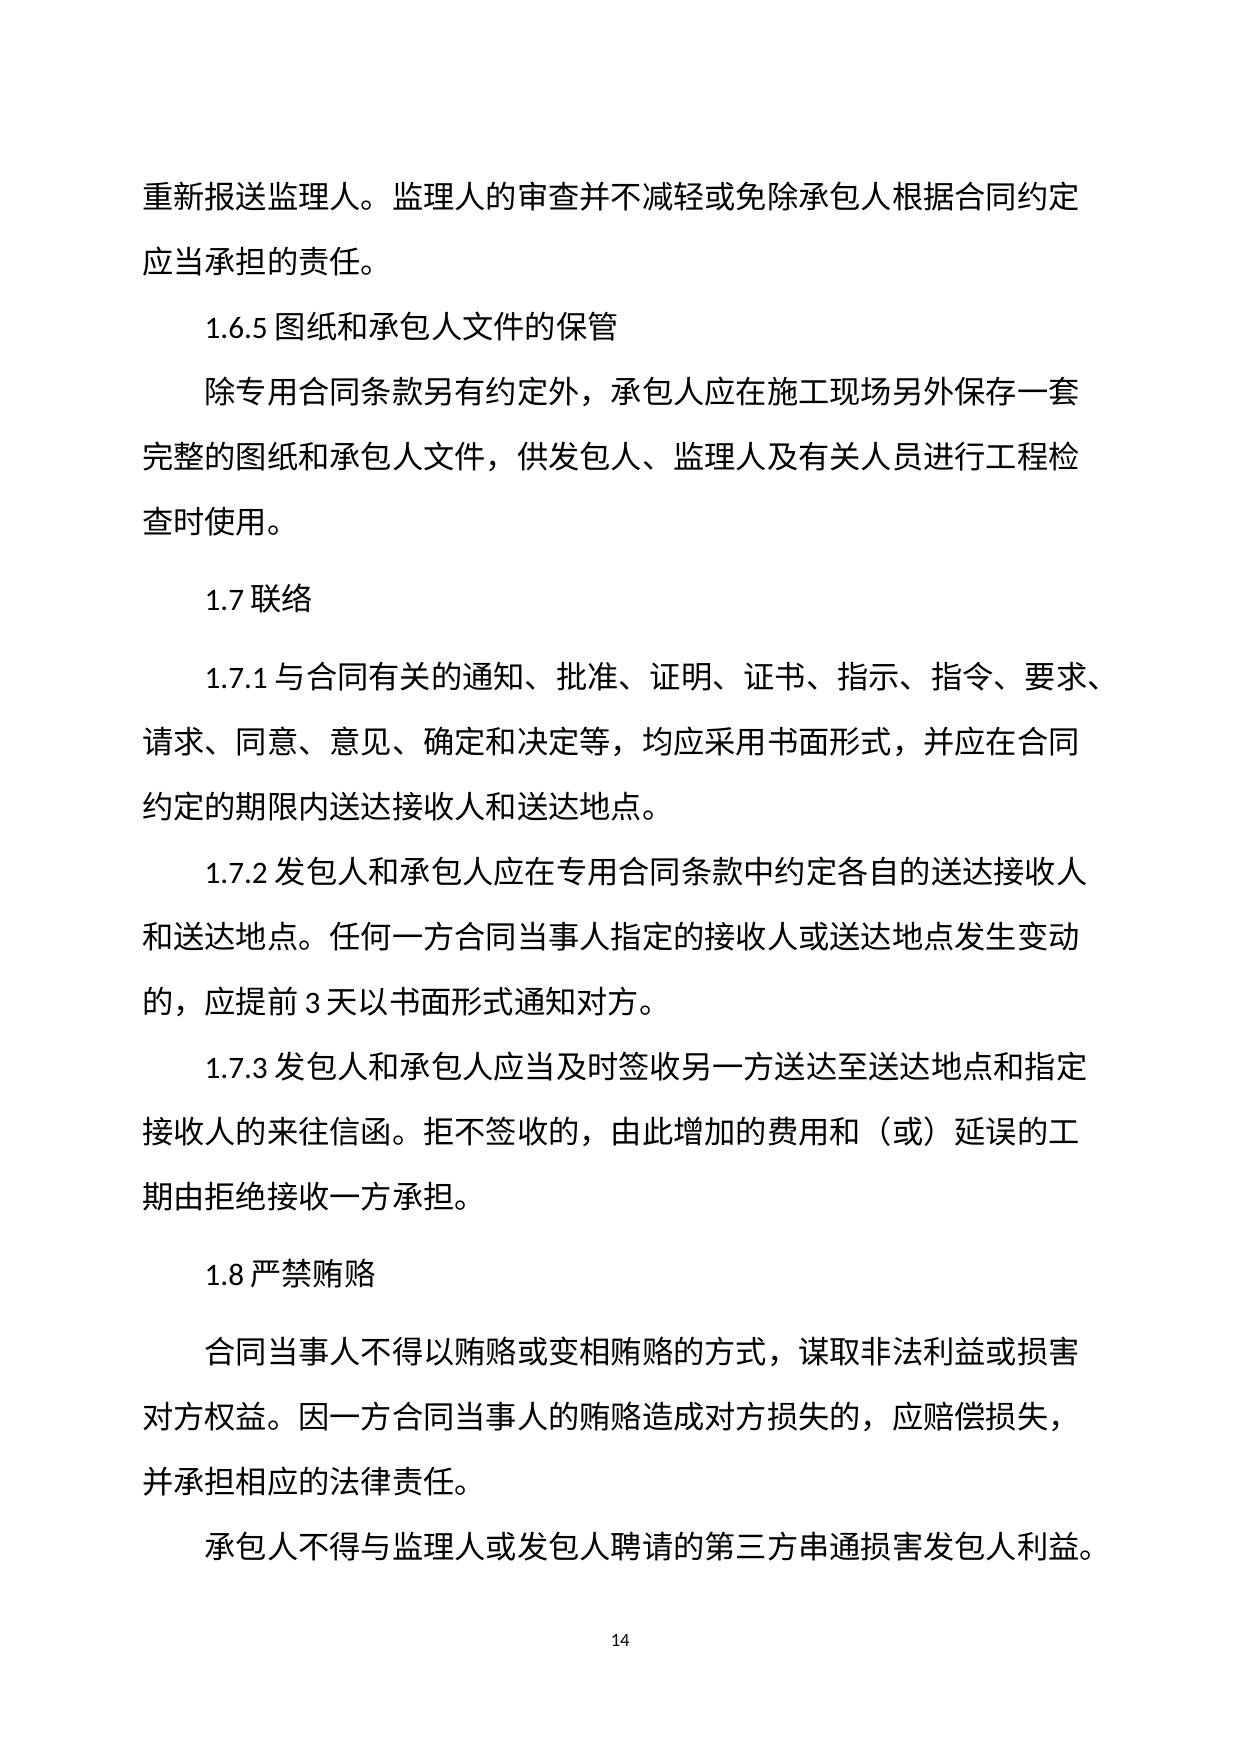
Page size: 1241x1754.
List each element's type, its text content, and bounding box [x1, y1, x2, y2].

text 1.7.3 发包人和承包人应当及时签收另一方送达至送达地点和指定接收人的来往信函。拒不签收的，由此增加的费用和（或）延误的工期由拒绝接收一方承担。 [142, 1032, 1098, 1227]
subtitle 1.7联络 [142, 564, 1098, 629]
text 1.7.1 与合同有关的通知、批准、证明、证书、指示、指令、要求、请求、同意、意见、确定和决定等，均应采用书面形式，并应在合同约定的期限内送达接收人和送达地点。 [142, 642, 1098, 837]
text 1.6.5 图纸和承包人文件的保管 [142, 292, 1098, 357]
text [142, 1512, 1098, 1577]
text 合同当事人不得以贿赂或变相贿赂的方式，谋取非法利益或损害对方权益。因一方合同当事人的贿赂造成对方损失的，应赔偿损失，并承担相应的法律责任。 [142, 1317, 1098, 1512]
subtitle 1.8严禁贿赂 [142, 1239, 1098, 1304]
text 除专用合同条款另有约定外，承包人应在施工现场另外保存一套完整的图纸和承包人文件，供发包人、监理人及有关人员进行工程检查时使用。 [142, 357, 1098, 552]
text 1.7.2 发包人和承包人应在专用合同条款中约定各自的送达接收人和送达地点。任何一方合同当事人指定的接收人或送达地点发生变动的，应提前3天以书面形式通知对方。 [142, 837, 1098, 1032]
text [142, 162, 1098, 292]
